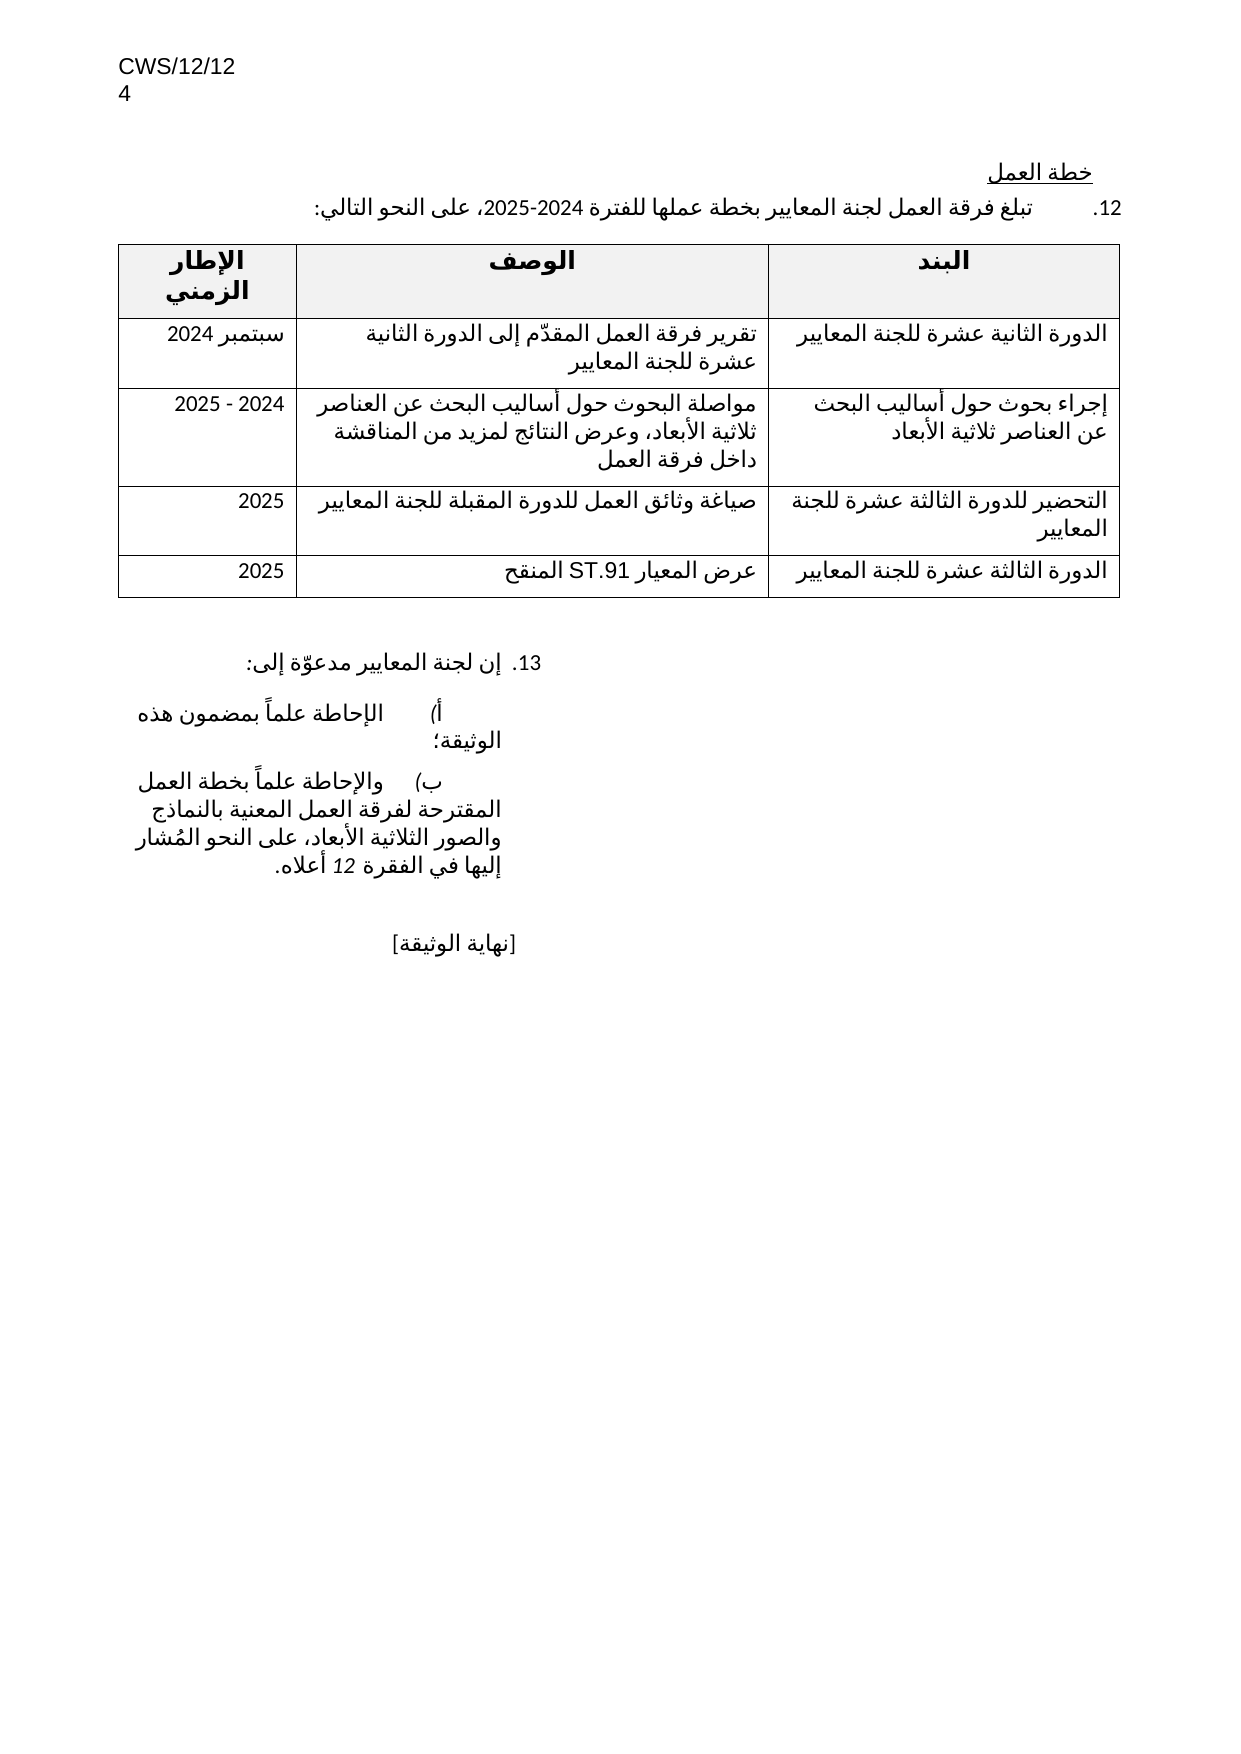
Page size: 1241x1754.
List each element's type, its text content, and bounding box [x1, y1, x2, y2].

table_header الإطار الزمني [119, 245, 296, 318]
table_cell الدورة الثانية عشرة للجنة المعايير [769, 319, 1119, 388]
table_cell مواصلة البحوث حول أساليب البحث عن العناصر ثلاثية الأبعاد، وعرض النتائج لمزيد من المناقشة داخل فرقة العمل [297, 389, 768, 486]
table_cell إجراء بحوث حول أساليب البحث عن العناصر ثلاثية الأبعاد [769, 389, 1119, 486]
table_cell عرض المعيار ST.91 المنقح [297, 556, 768, 597]
table_cell 2025 [119, 487, 296, 555]
table_header البند [769, 245, 1119, 318]
table_cell 2025 [119, 556, 296, 597]
table_cell تقرير فرقة العمل المقدّم إلى الدورة الثانية عشرة للجنة المعايير [297, 319, 768, 388]
text تبلغ فرقة العمل لجنة المعايير بخطة عملها للفترة 2024-2025، على النحو التالي: [118, 193, 1092, 221]
list أ) الإحاطة علماً بمضمون هذه الوثيقة؛ [118, 699, 502, 755]
table_header الوصف [297, 245, 768, 318]
text إن لجنة المعايير مدعوّة إلى: [118, 648, 512, 676]
table_cell صياغة وثائق العمل للدورة المقبلة للجنة المعايير [297, 487, 768, 555]
table_cell سبتمبر 2024 [119, 319, 296, 388]
subtitle خطة العمل [118, 158, 1092, 187]
text ‏[نهاية الوثيقة] [118, 929, 516, 957]
list ب) والإحاطة علماً بخطة العمل المقترحة لفرقة العمل المعنية بالنماذج والصور الثلاثية الأبعاد، على النحو المُشار إليها في الفقرة 12 أعلاه. [118, 767, 502, 879]
table_cell التحضير للدورة الثالثة عشرة للجنة المعايير [769, 487, 1119, 555]
table_cell 2024 - 2025 [119, 389, 296, 486]
table_cell الدورة الثالثة عشرة للجنة المعايير [769, 556, 1119, 597]
